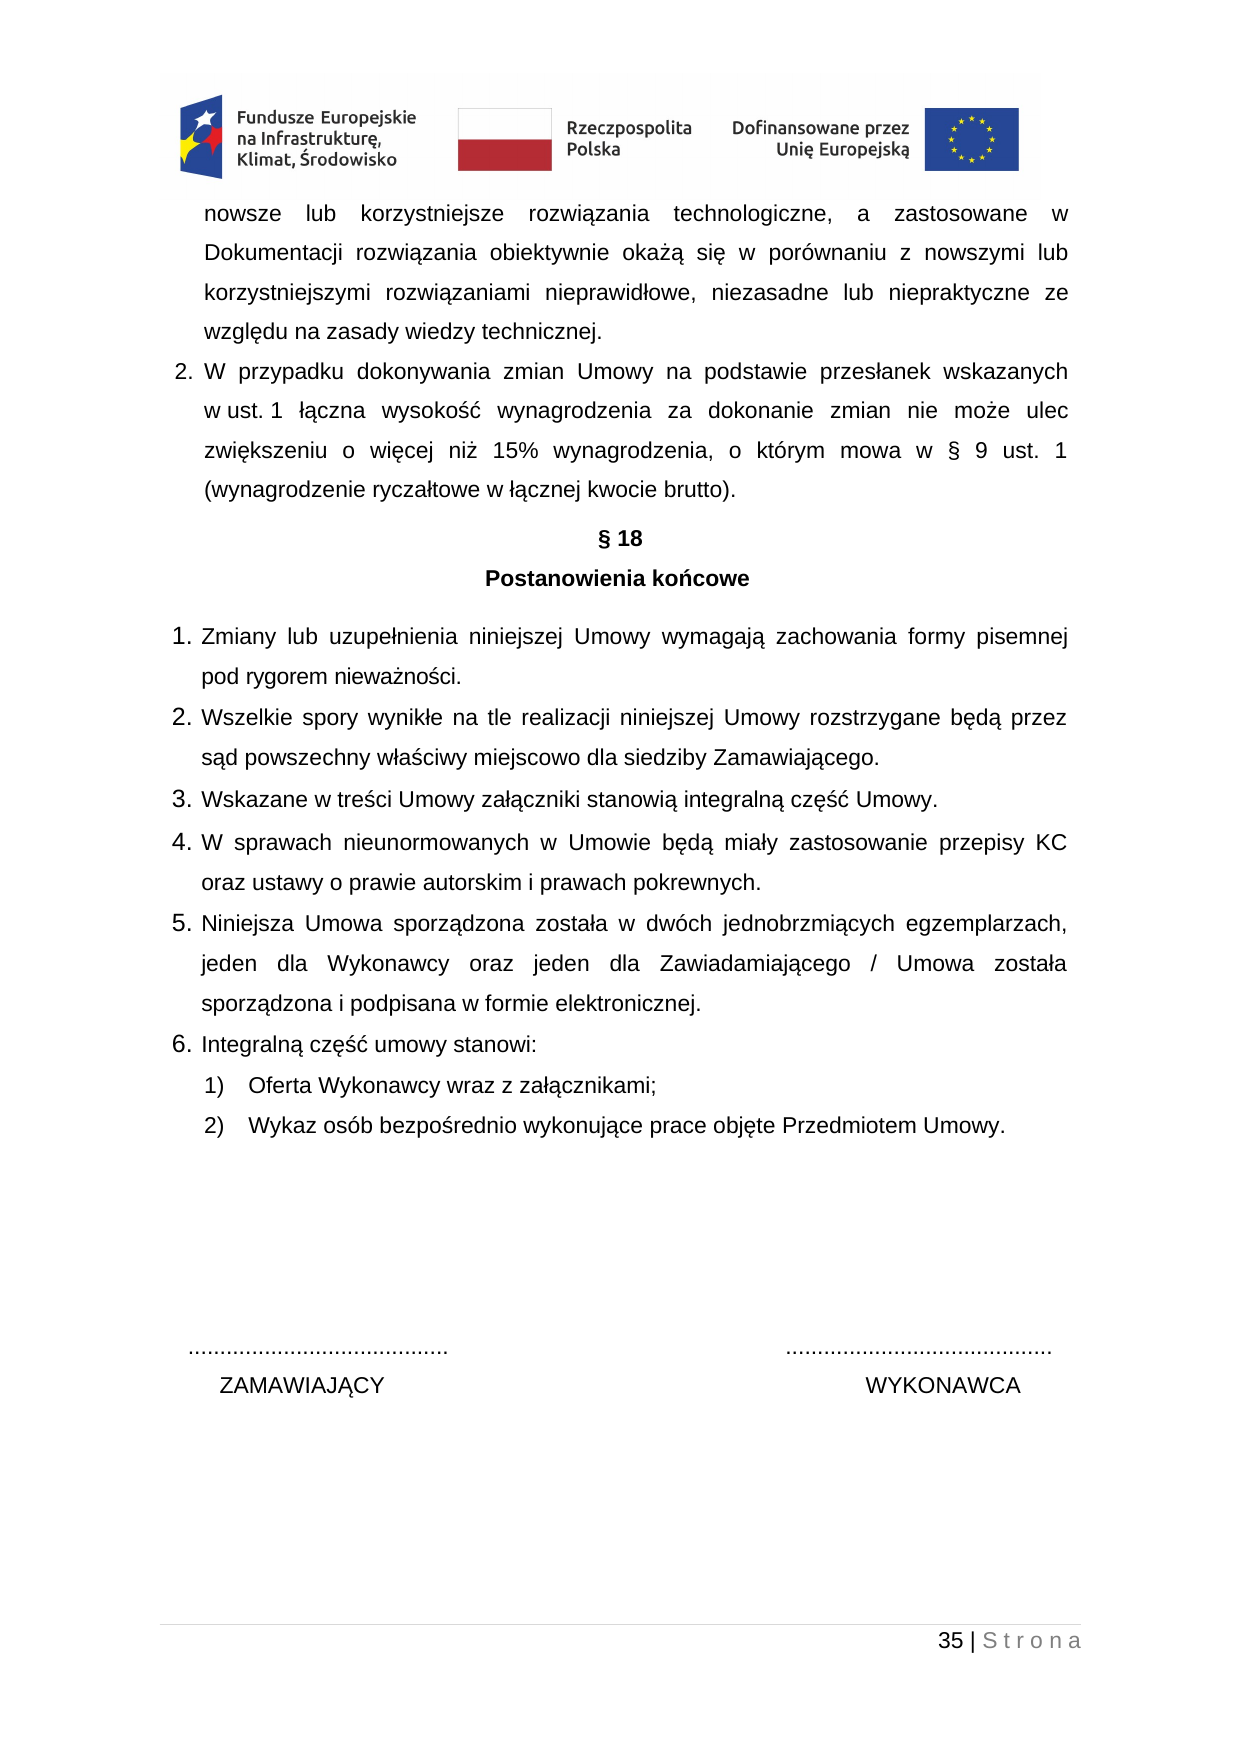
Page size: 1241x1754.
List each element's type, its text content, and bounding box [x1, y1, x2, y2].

text Postanowienia końcowe [159, 565, 1075, 591]
subtitle § 18 [159, 525, 1081, 552]
list Wykaz osób bezpośrednio wykonujące prace objęte Przedmiotem Umowy. [204, 1112, 1081, 1138]
list Niniejsza Umowa sporządzona została w dwóch jednobrzmiących egzemplarzach, jeden dla Wykonawcy oraz jeden dla Zawiadamiającego / Umowa została sporządzona i podpisana w formie elektronicznej. [172, 908, 1068, 1016]
list W sprawach nieunormowanych w Umowie będą miały zastosowanie przepisy KC oraz ustawy o prawie autorskim i prawach pokrewnych. [172, 827, 1068, 895]
text ......................................... .......................................... [159, 1333, 1081, 1359]
list Integralną część umowy stanowi: [172, 1029, 1068, 1058]
list Wszelkie spory wynikłe na tle realizacji niniejszej Umowy rozstrzygane będą przez sąd powszechny właściwy miejscowo dla siedziby Zamawiającego. [172, 702, 1068, 771]
text ZAMAWIAJĄCY WYKONAWCA [159, 1372, 1081, 1399]
list Zmiany lub uzupełnienia niniejszej Umowy wymagają zachowania formy pisemnej pod rygorem nieważności. [172, 621, 1069, 689]
list Oferta Wykonawcy wraz z załącznikami; [204, 1072, 1081, 1098]
picture [159, 73, 1041, 200]
list Wskazane w treści Umowy załączniki stanowią integralną część Umowy. [172, 784, 1081, 812]
list W przypadku dokonywania zmian Umowy na podstawie przesłanek wskazanych w ust. 1 łączna wysokość wynagrodzenia za dokonanie zmian nie może ulec zwiększeniu o więcej niż 15% wynagrodzenia, o którym mowa w § 9 ust. 1 (wynagrodzenie ryczałtowe w łącznej kwocie brutto). [174, 358, 1069, 503]
